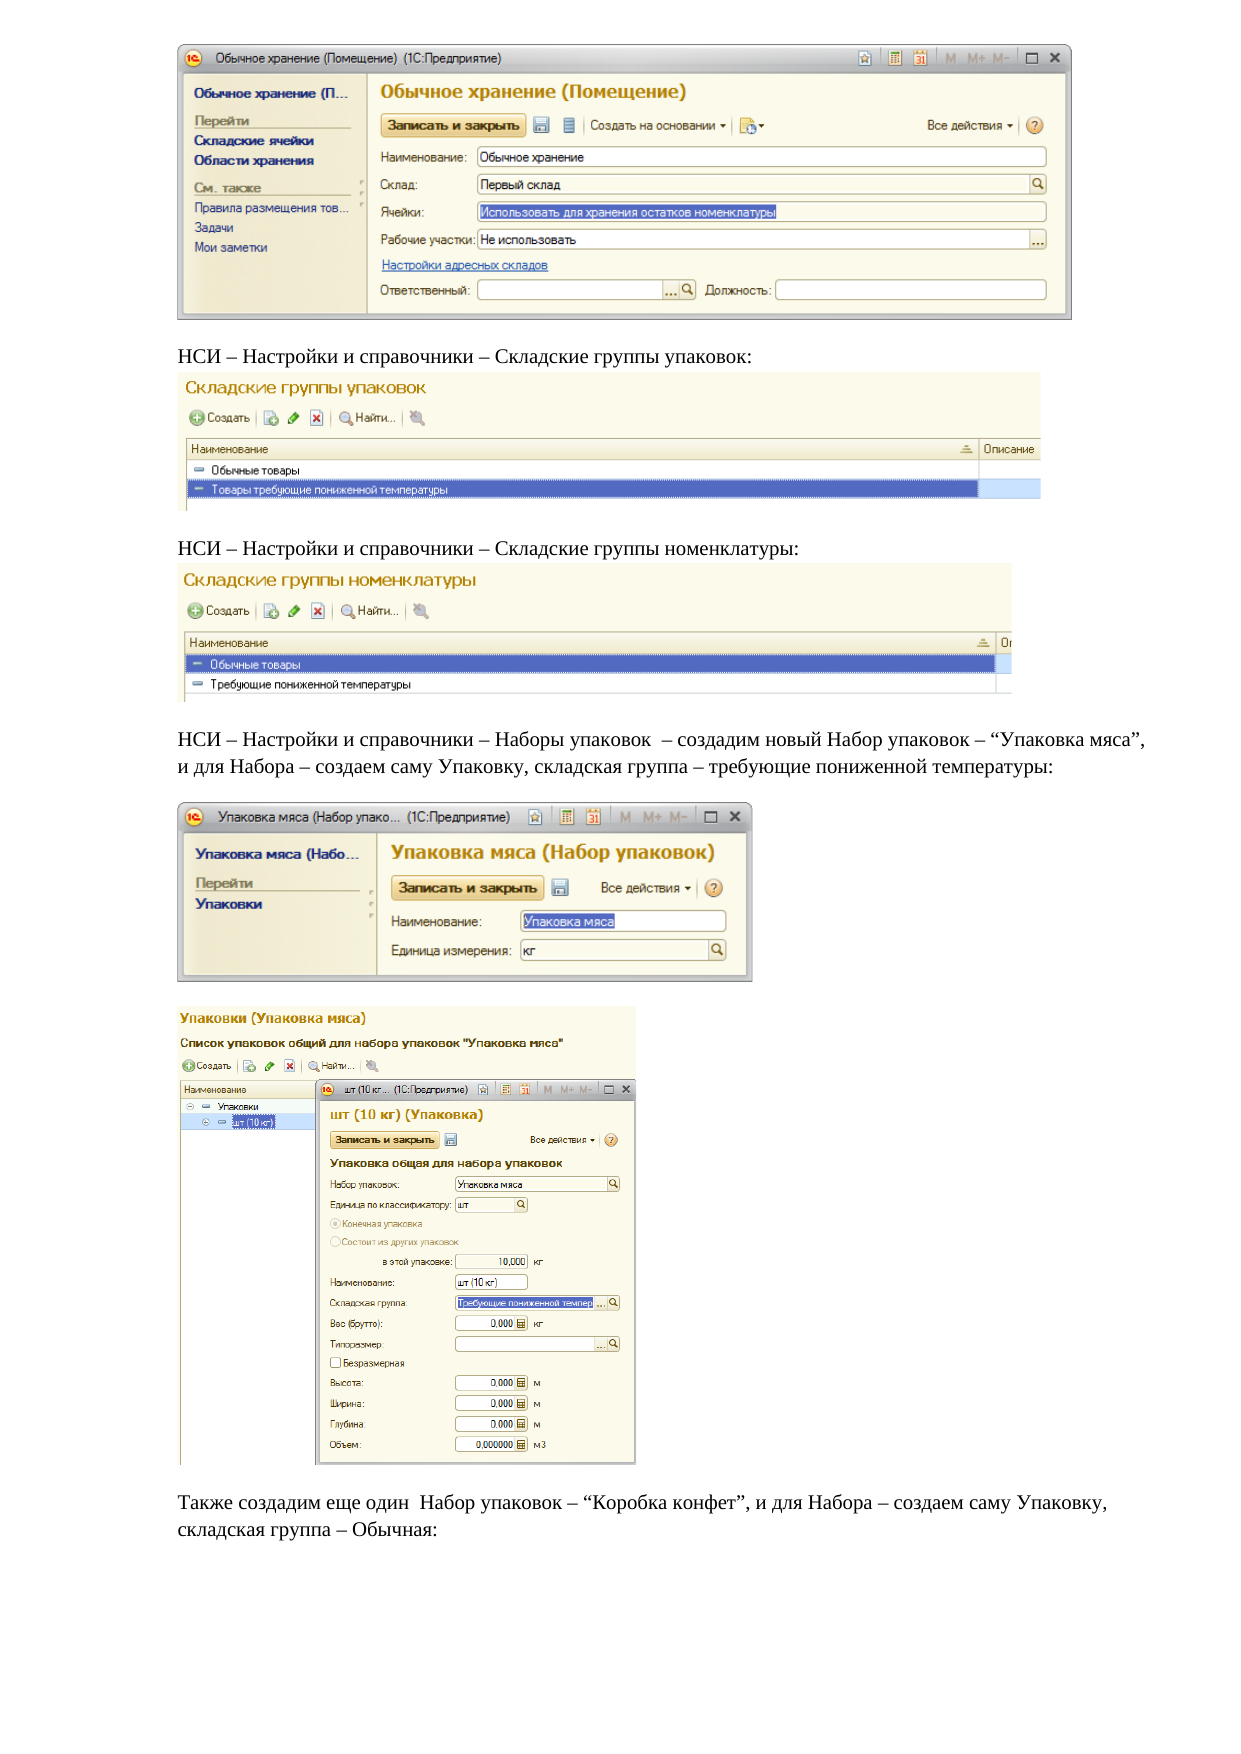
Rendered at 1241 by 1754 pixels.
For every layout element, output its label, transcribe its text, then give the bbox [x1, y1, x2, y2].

picture [177, 44, 1072, 320]
picture [177, 1006, 637, 1465]
picture [177, 563, 1012, 702]
picture [177, 372, 1041, 511]
picture [177, 802, 753, 982]
text НСИ – Настройки и справочники – Наборы упаковок – создадим новый Набор упаковок – “Упаковка мяса”, и для Набора – создаем саму Упаковку, складская группа – требующие пониженной температуры: [177, 727, 1152, 778]
text Также создадим еще один Набор упаковок – “Коробка конфет”, и для Набора – создаем саму Упаковку, складская группа – Обычная: [177, 1489, 1152, 1541]
